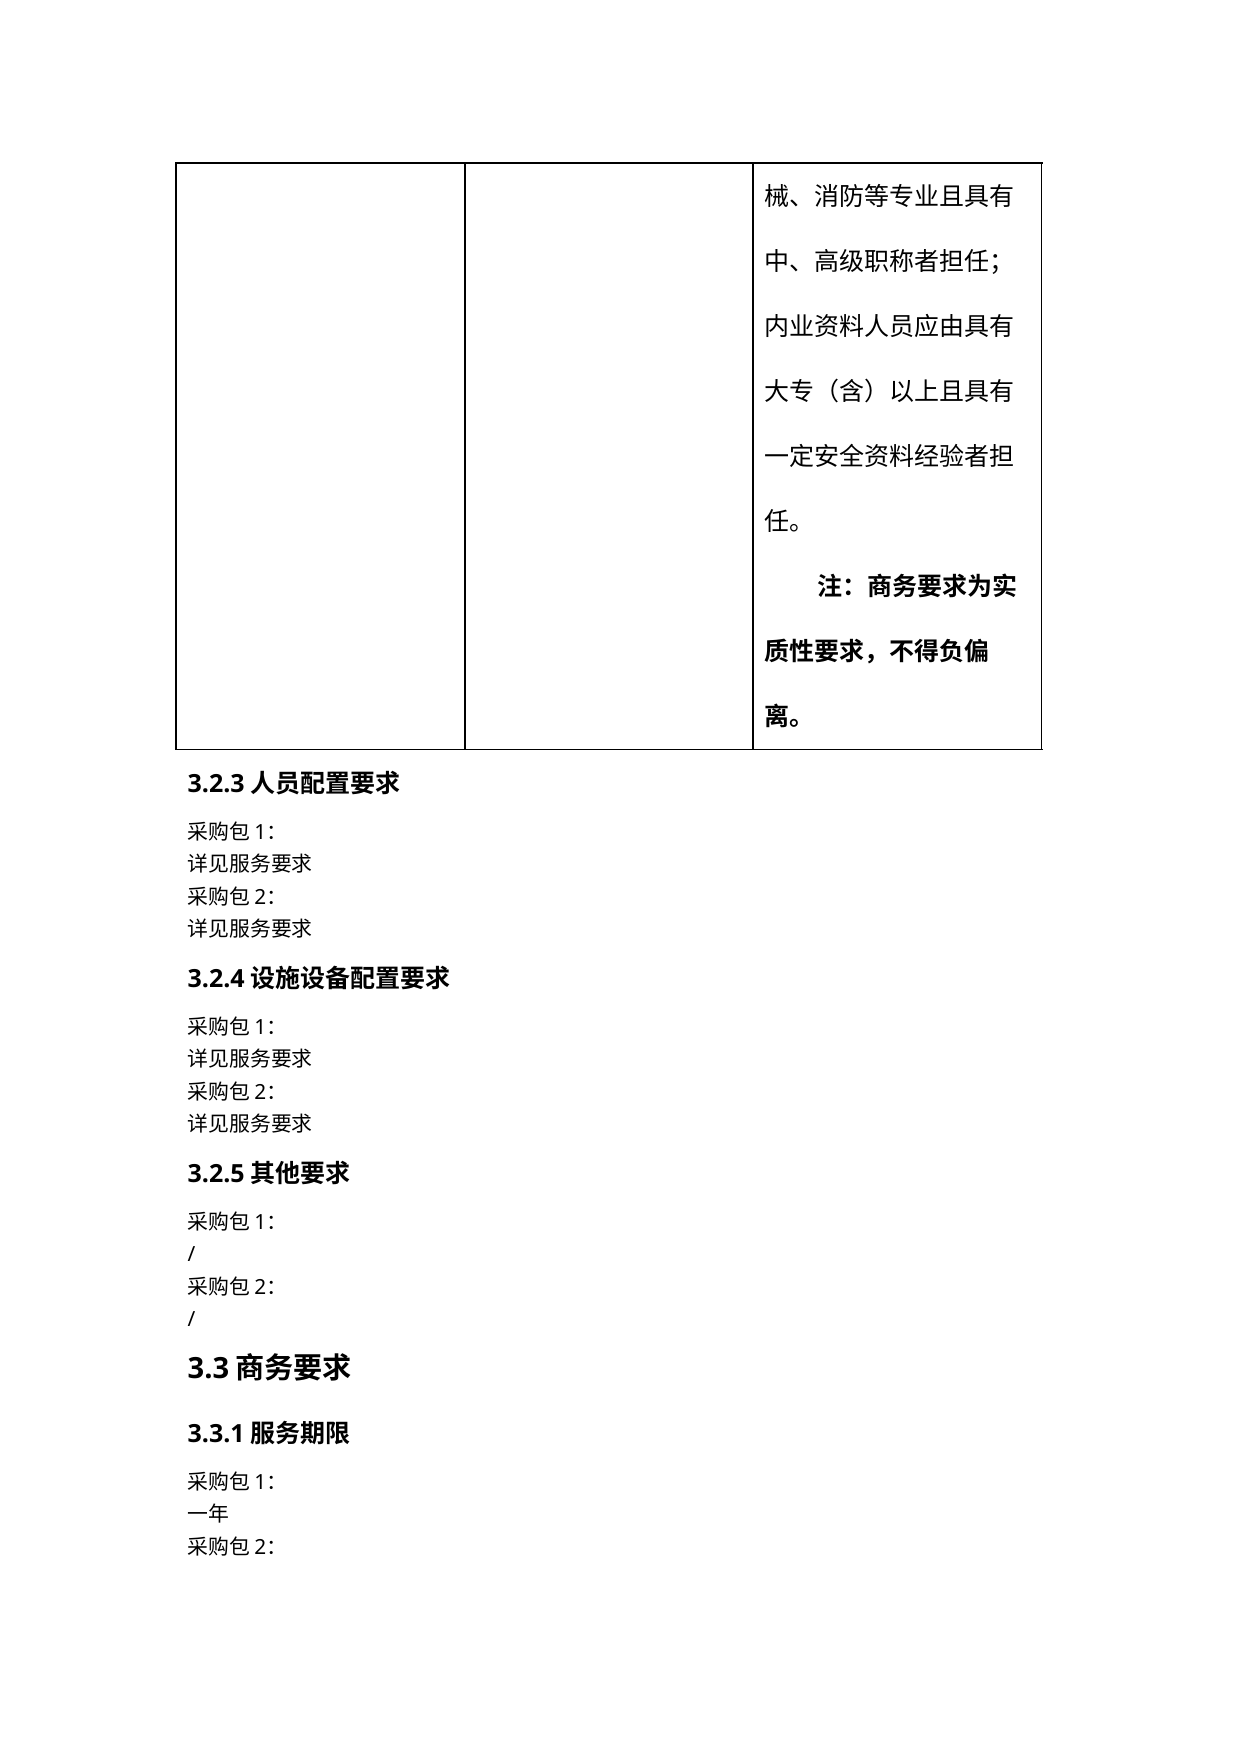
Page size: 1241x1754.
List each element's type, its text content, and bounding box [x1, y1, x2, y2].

text 采购包1： [187, 815, 1053, 848]
table_cell [466, 164, 752, 748]
text 采购包2： [187, 1075, 1053, 1108]
text 3.2.4设施设备配置要求 [187, 945, 1053, 1010]
text 一年 [187, 1498, 1053, 1530]
text 详见服务要求 [187, 1043, 1053, 1075]
text 详见服务要求 [187, 913, 1053, 945]
text 详见服务要求 [187, 848, 1053, 880]
text 3.3.1服务期限 [187, 1400, 1053, 1465]
text 采购包2： [187, 1270, 1053, 1303]
text 采购包2： [187, 1530, 1053, 1563]
text 3.3商务要求 [187, 1335, 1053, 1400]
text / [187, 1303, 1053, 1335]
text 3.2.3人员配置要求 [187, 750, 1053, 815]
text 采购包2： [187, 880, 1053, 913]
text 采购包1： [187, 1465, 1053, 1498]
table_cell 9 [177, 164, 464, 748]
text 详见服务要求 [187, 1108, 1053, 1140]
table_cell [754, 164, 1041, 748]
text 采购包1： [187, 1205, 1053, 1238]
text 采购包1： [187, 1010, 1053, 1043]
text / [187, 1238, 1053, 1270]
text 3.2.5其他要求 [187, 1140, 1053, 1205]
